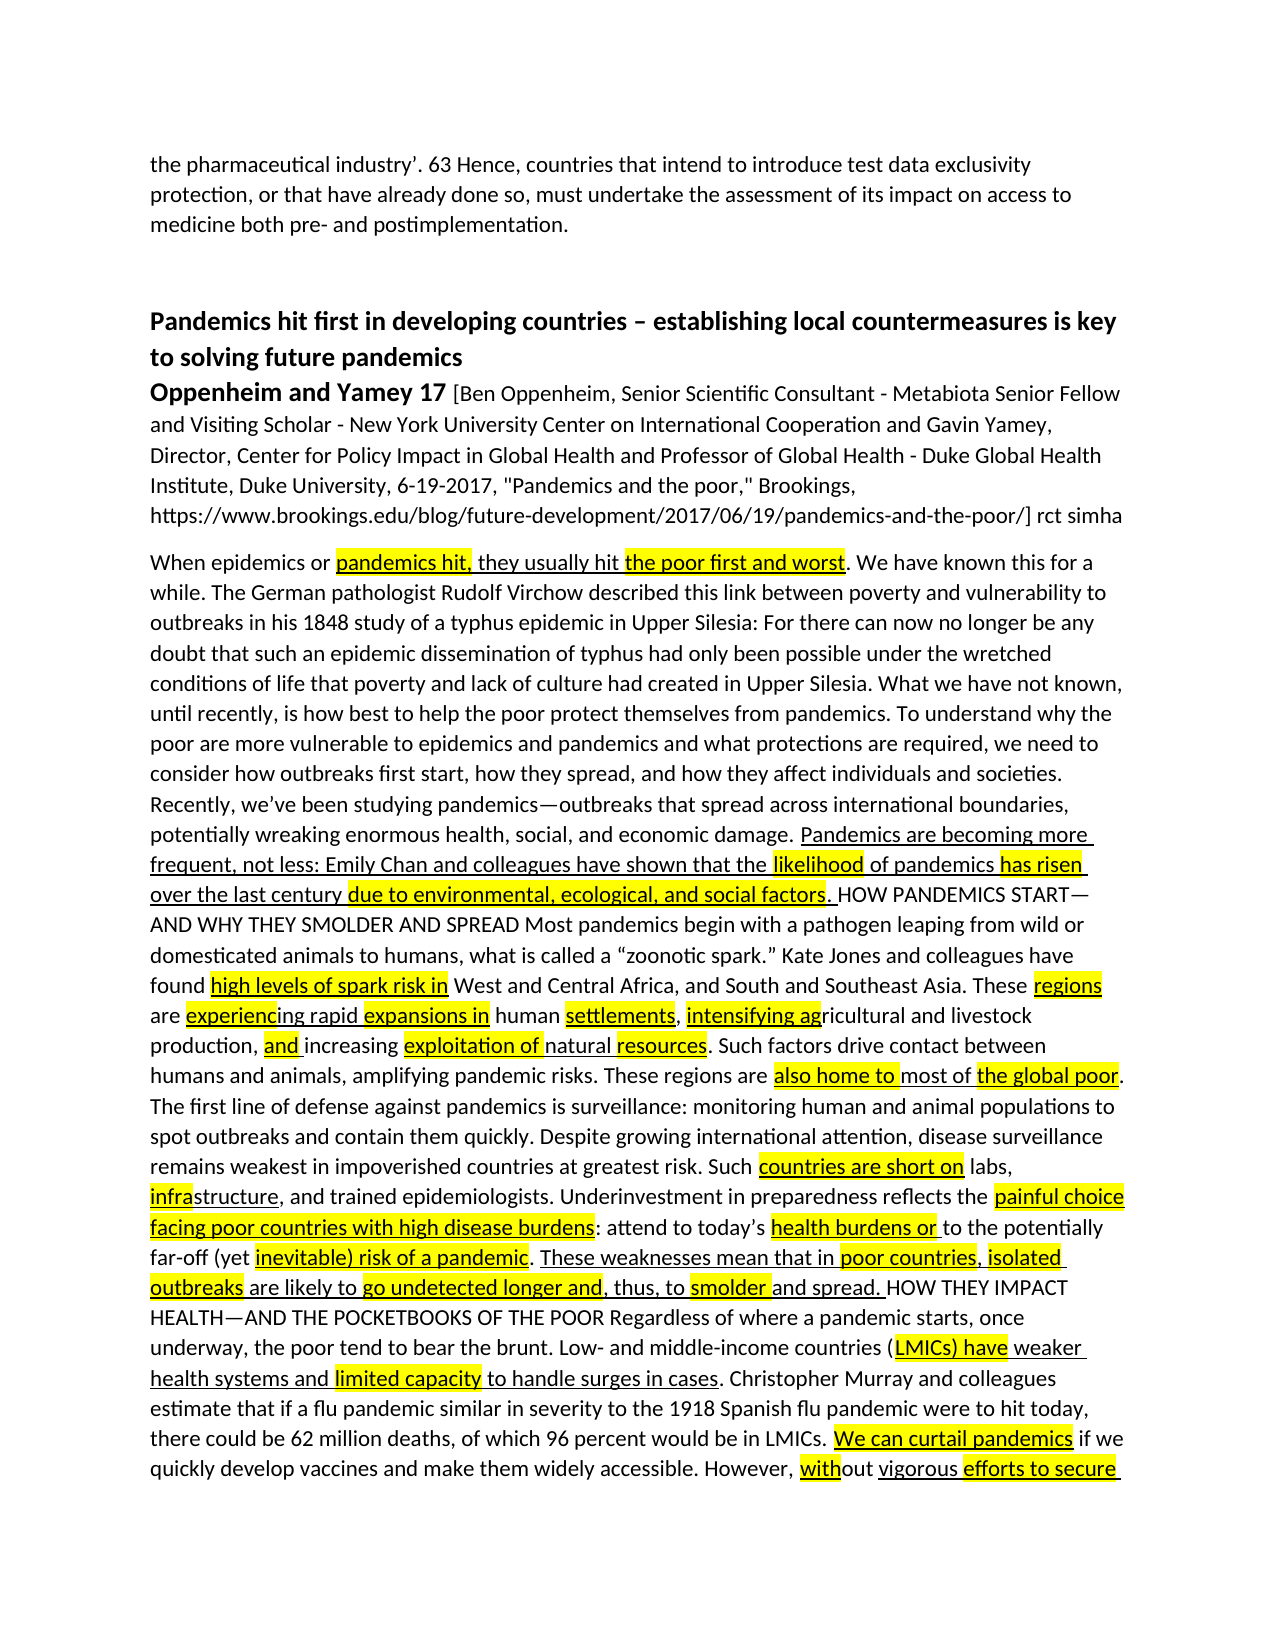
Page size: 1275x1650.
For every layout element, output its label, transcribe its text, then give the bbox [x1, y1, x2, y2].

text Oppenheim and Yamey 17 [Ben Oppenheim, Senior Scientific Consultant - Metabiota Senior Fellow and Visiting Scholar - New York University Center on International Cooperation and Gavin Yamey, Director, Center for Policy Impact in Global Health and Professor of Global Health - Duke Global Health Institute, Duke University, 6-19-2017, "Pandemics and the poor," Brookings, https://www.brookings.edu/blog/future-development/2017/06/19/pandemics-and-the-poor/] rct simha [150, 375, 1125, 529]
subtitle Pandemics hit first in developing countries – establishing local countermeasures is key to solving future pandemics [150, 304, 1125, 373]
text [150, 548, 1125, 1482]
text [150, 150, 1125, 238]
